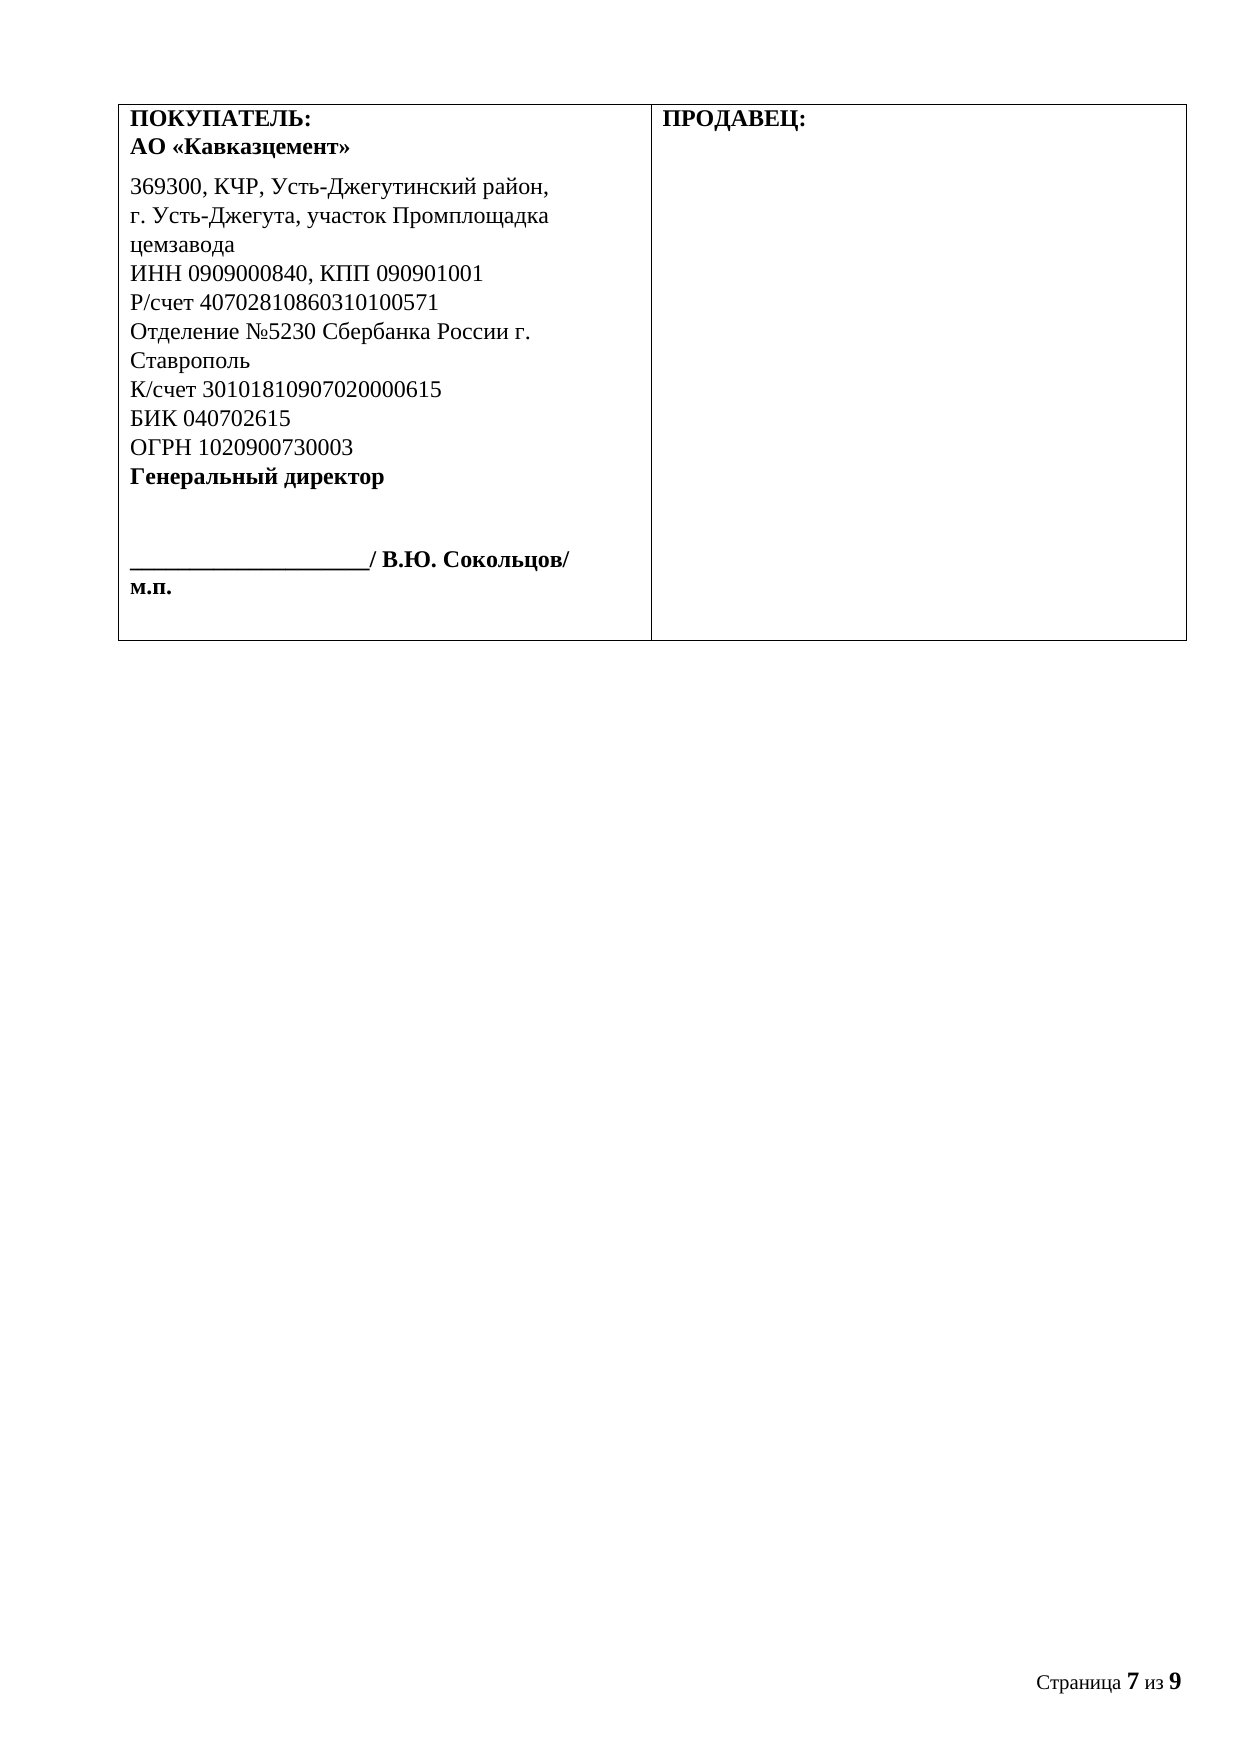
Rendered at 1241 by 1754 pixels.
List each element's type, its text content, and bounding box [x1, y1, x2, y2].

table_header ПОКУПАТЕЛЬ: АО «Кавказцемент» 369300, КЧР, Усть-Джегутинский район, г. Усть-Джегута, участок Промплощадка цемзавода ИНН 0909000840, КПП 090901001 Р/счет 40702810860310100571 Отделение №5230 Сбербанка России г. Ставрополь К/счет 30101810907020000615 БИК 040702615 ОГРН 1020900730003 Генеральный директор ____________________/ В.Ю. Сокольцов/ м.п. [119, 105, 651, 639]
table_header ПРОДАВЕЦ: [652, 105, 1186, 639]
